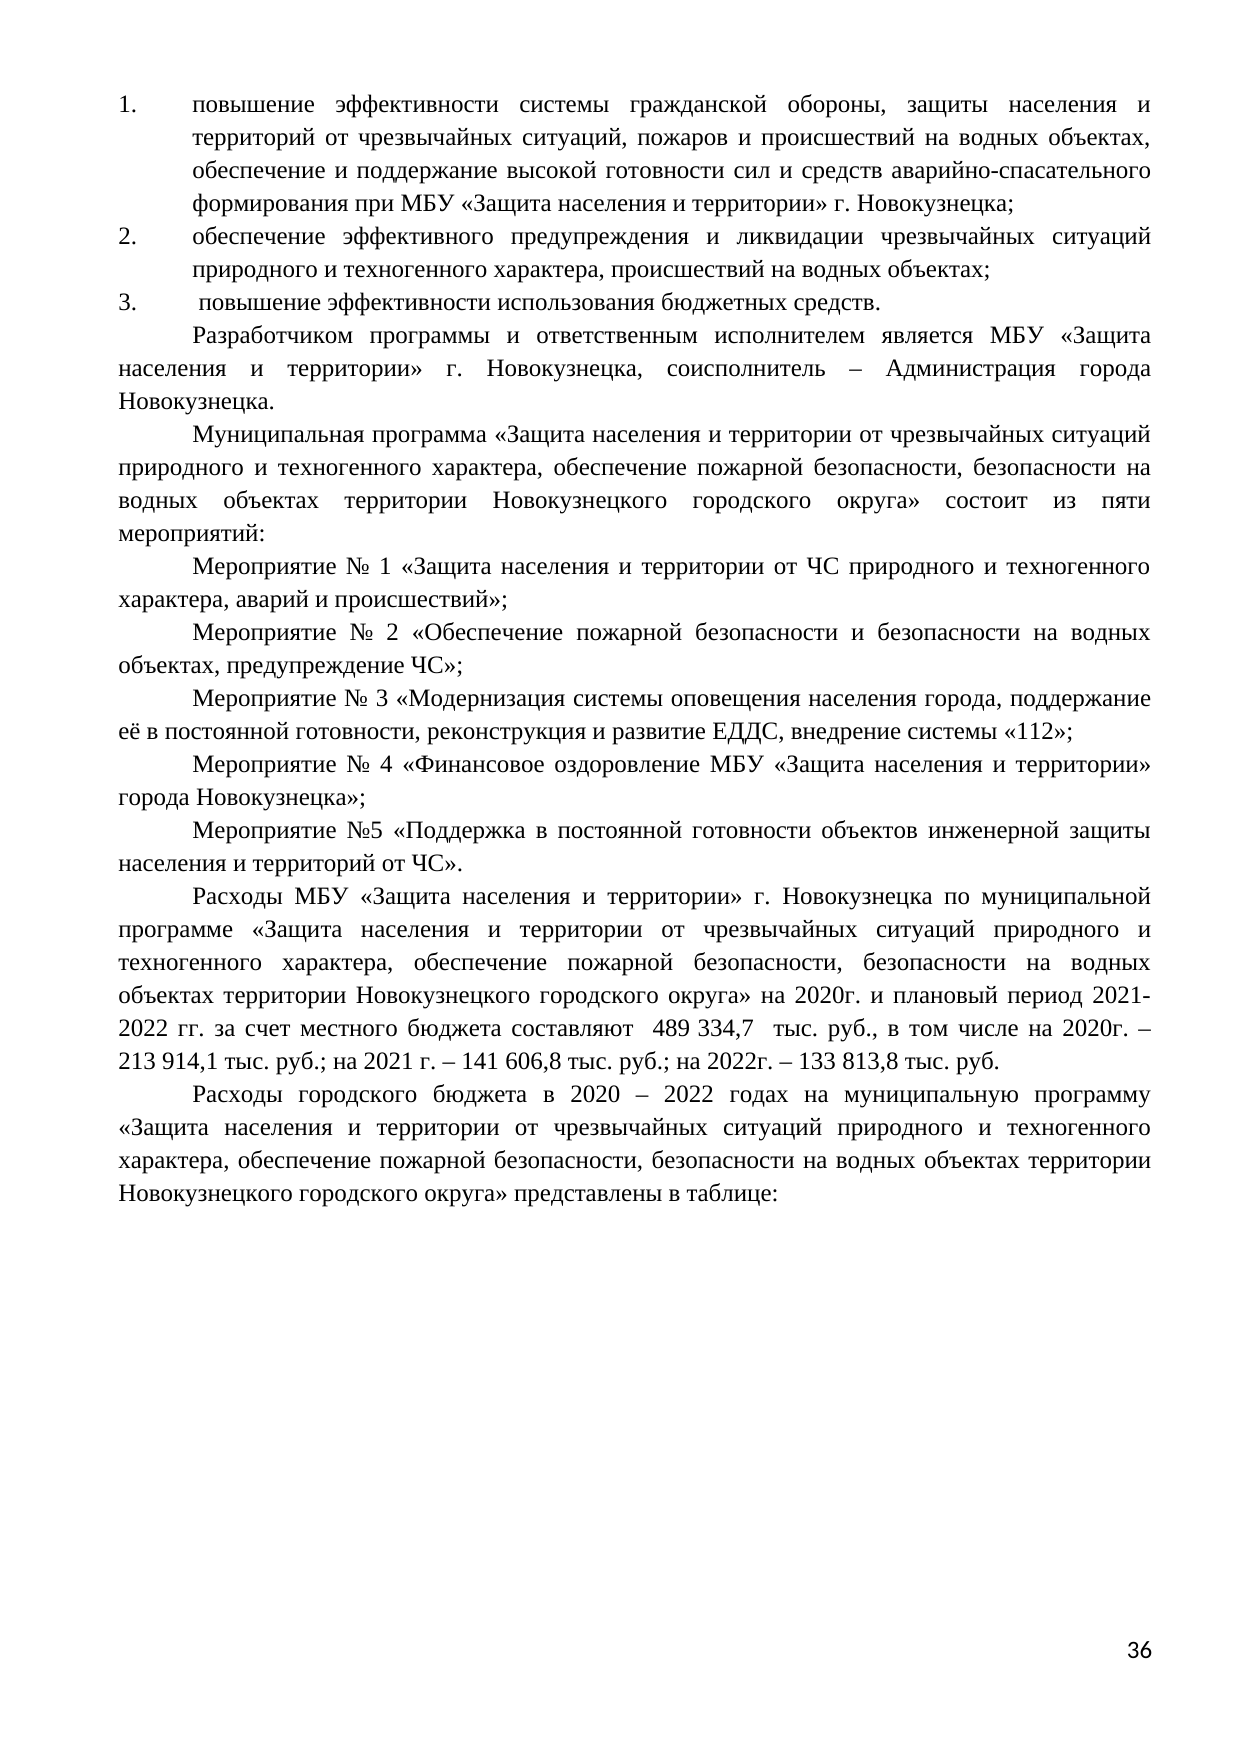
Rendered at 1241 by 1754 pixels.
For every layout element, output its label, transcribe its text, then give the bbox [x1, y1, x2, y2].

list Мероприятие № 2 «Обеспечение пожарной безопасности и безопасности на водных объектах, предупреждение ЧС»; [118, 617, 1152, 679]
list Мероприятие № 1 «Защита населения и территории от ЧС природного и техногенного характера, аварий и происшествий»; [118, 551, 1152, 613]
text Разработчиком программы и ответственным исполнителем является МБУ «Защита населения и территории» г. Новокузнецка, соисполнитель – Администрация города Новокузнецка. [118, 320, 1152, 414]
list повышение эффективности использования бюджетных средств. [118, 287, 1152, 316]
list обеспечение эффективного предупреждения и ликвидации чрезвычайных ситуаций природного и техногенного характера, происшествий на водных объектах; [118, 221, 1152, 282]
list Расходы городского бюджета в 2020 – 2022 годах на муниципальную программу «Защита населения и территории от чрезвычайных ситуаций природного и техногенного характера, обеспечение пожарной безопасности, безопасности на водных объектах территории Новокузнецкого городского округа» представлены в таблице: [118, 1079, 1152, 1207]
list Мероприятие № 4 «Финансовое оздоровление МБУ «Защита населения и территории» города Новокузнецка»; [118, 749, 1152, 811]
list Мероприятие №5 «Поддержка в постоянной готовности объектов инженерной защиты населения и территорий от ЧС». [118, 815, 1152, 877]
list Муниципальная программа «Защита населения и территории от чрезвычайных ситуаций природного и техногенного характера, обеспечение пожарной безопасности, безопасности на водных объектах территории Новокузнецкого городского округа» состоит из пяти мероприятий: [118, 419, 1152, 547]
list повышение эффективности системы гражданской обороны, защиты населения и территорий от чрезвычайных ситуаций, пожаров и происшествий на водных объектах, обеспечение и поддержание высокой готовности сил и средств аварийно-спасательного формирования при МБУ «Защита населения и территории» г. Новокузнецка; [118, 89, 1152, 216]
list Мероприятие № 3 «Модернизация системы оповещения населения города, поддержание её в постоянной готовности, реконструкция и развитие ЕДДС, внедрение системы «112»; [118, 683, 1152, 745]
text Расходы МБУ «Защита населения и территории» г. Новокузнецка по муниципальной программе «Защита населения и территории от чрезвычайных ситуаций природного и техногенного характера, обеспечение пожарной безопасности, безопасности на водных объектах территории Новокузнецкого городского округа» на 2020г. и плановый период 2021-2022 гг. за счет местного бюджета составляют 489 334,7 тыс. руб., в том числе на 2020г. – 213 914,1 тыс. руб.; на 2021 г. – 141 606,8 тыс. руб.; на 2022г. – 133 813,8 тыс. руб. [118, 881, 1152, 1075]
